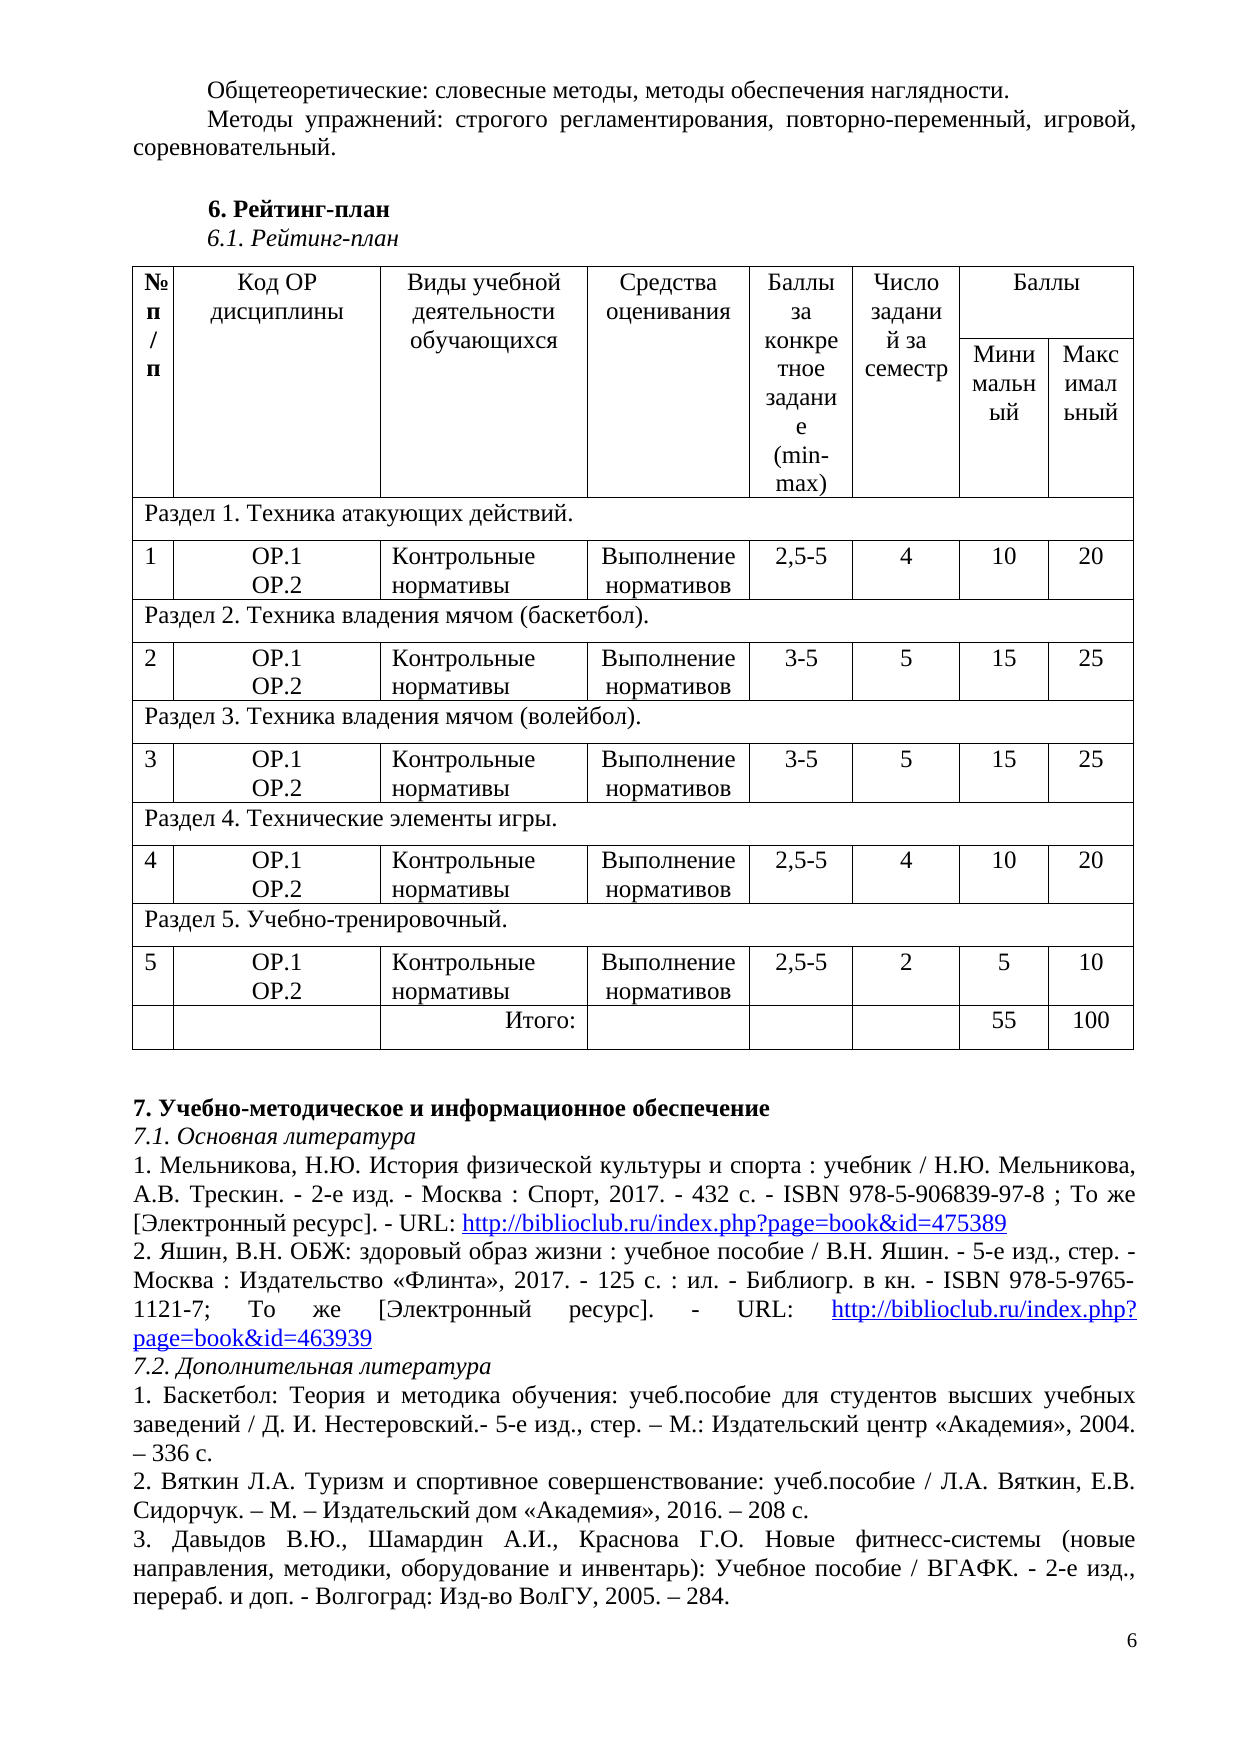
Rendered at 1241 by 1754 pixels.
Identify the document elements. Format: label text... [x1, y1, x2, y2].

table_cell Минимальный [960, 339, 1048, 497]
table_cell Максимальный [1049, 339, 1133, 497]
table_cell 3 [133, 744, 173, 802]
table_cell Раздел 5. Учебно-тренировочный. [133, 904, 1133, 946]
table_cell 2,5-5 [750, 947, 852, 1004]
table_cell 15 [960, 744, 1048, 802]
table_cell Итого: [381, 1006, 587, 1048]
text 7.1. Основная литература [133, 1121, 1137, 1150]
table_cell Выполнение нормативов [588, 947, 749, 1004]
table_cell 25 [1049, 643, 1133, 700]
table_cell [588, 1006, 749, 1048]
table_cell Контрольные нормативы [381, 541, 587, 599]
table_cell Выполнение нормативов [588, 541, 749, 599]
table_cell 20 [1049, 541, 1133, 599]
text 1. Баскетбол: Теория и методика обучения: учеб.пособие для студентов высших учебных заведений / Д. И. Нестеровский.- 5-е изд., стер. – М.: Издательский центр «Академия», 2004. – 336 с. [133, 1380, 1137, 1466]
table_cell [133, 1006, 173, 1048]
table_cell 3-5 [750, 744, 852, 802]
table_cell ОР.1 ОР.2 [174, 846, 380, 903]
table_cell 5 [853, 643, 959, 700]
table_cell 5 [133, 947, 173, 1004]
table_cell ОР.1 ОР.2 [174, 744, 380, 802]
table_cell ОР.1 ОР.2 [174, 643, 380, 700]
table_cell [174, 1006, 380, 1048]
text 7. Учебно-методическое и информационное обеспечение [133, 1093, 1137, 1121]
table_cell 5 [853, 744, 959, 802]
table_cell 4 [133, 846, 173, 903]
table_cell 10 [960, 541, 1048, 599]
table_cell 1 [133, 541, 173, 599]
table_cell 20 [1049, 846, 1133, 903]
table_cell 100 [1049, 1006, 1133, 1048]
text 2. Вяткин Л.А. Туризм и спортивное совершенствование: учеб.пособие / Л.А. Вяткин, Е.В. Сидорчук. – М. – Издательский дом «Академия», 2016. – 208 с. [133, 1466, 1137, 1524]
text 3. Давыдов В.Ю., Шамардин А.И., Краснова Г.О. Новые фитнесс-системы (новые направления, методики, оборудование и инвентарь): Учебное пособие / ВГАФК. - 2-е изд., перераб. и доп. - Волгоград: Изд-во ВолГУ, 2005. – 284. [133, 1524, 1137, 1610]
text 7.2. Дополнительная литература [133, 1351, 1137, 1380]
table_header Виды учебной деятельности обучающихся [381, 267, 587, 497]
table_cell 2 [133, 643, 173, 700]
table_cell 55 [960, 1006, 1048, 1048]
table_cell 10 [960, 846, 1048, 903]
table_cell 15 [960, 643, 1048, 700]
table_cell Выполнение нормативов [588, 744, 749, 802]
table_cell Раздел 4. Технические элементы игры. [133, 803, 1133, 844]
table_header № п/п [133, 267, 173, 497]
table_cell [750, 1006, 852, 1048]
text 6.1. Рейтинг-план [133, 223, 1137, 252]
table_cell Раздел 2. Техника владения мячом (баскетбол). [133, 600, 1133, 642]
text 2. Яшин, В.Н. ОБЖ: здоровый образ жизни : учебное пособие / В.Н. Яшин. - 5-е изд., стер. - Москва : Издательство «Флинта», 2017. - 125 с. : ил. - Библиогр. в кн. - ISBN 978-5-9765-1121-7; То же [Электронный ресурс]. - URL: http://biblioclub.ru/index.php?page=book&id=463939 [133, 1236, 1137, 1351]
table_cell [853, 1006, 959, 1048]
table_cell 5 [960, 947, 1048, 1004]
table_cell 25 [1049, 744, 1133, 802]
table_cell Контрольные нормативы [381, 643, 587, 700]
table_header Баллы за конкретное задание (min-max) [750, 267, 852, 497]
table_cell 2,5-5 [750, 541, 852, 599]
table_cell Контрольные нормативы [381, 846, 587, 903]
table_cell Раздел 3. Техника владения мячом (волейбол). [133, 701, 1133, 743]
table_cell 2 [853, 947, 959, 1004]
text Методы упражнений: строгого регламентирования, повторно-переменный, игровой, соревновательный. [133, 104, 1137, 161]
table_header Баллы [960, 267, 1133, 338]
table_cell Раздел 1. Техника атакующих действий. [133, 498, 1133, 540]
table_cell 2,5-5 [750, 846, 852, 903]
table_cell Выполнение нормативов [588, 846, 749, 903]
table_cell Выполнение нормативов [588, 643, 749, 700]
table_cell Контрольные нормативы [381, 947, 587, 1004]
table_cell ОР.1 ОР.2 [174, 541, 380, 599]
table_cell 4 [853, 846, 959, 903]
table_header Средства оценивания [588, 267, 749, 497]
table_header Число заданий за семестр [853, 267, 959, 497]
text 6. Рейтинг-план [133, 194, 1137, 223]
table_header Код ОР дисциплины [174, 267, 380, 497]
table_cell ОР.1 ОР.2 [174, 947, 380, 1004]
text Общетеоретические: словесные методы, методы обеспечения наглядности. [133, 75, 1137, 104]
table_cell 10 [1049, 947, 1133, 1004]
table_cell 4 [853, 541, 959, 599]
text 1. Мельникова, Н.Ю. История физической культуры и спорта : учебник / Н.Ю. Мельникова, А.В. Трескин. - 2-е изд. - Москва : Спорт, 2017. - 432 с. - ISBN 978-5-906839-97-8 ; То же [Электронный ресурс]. - URL: http://biblioclub.ru/index.php?page=book&id=475389 [133, 1150, 1137, 1236]
table_cell 3-5 [750, 643, 852, 700]
table_cell Контрольные нормативы [381, 744, 587, 802]
